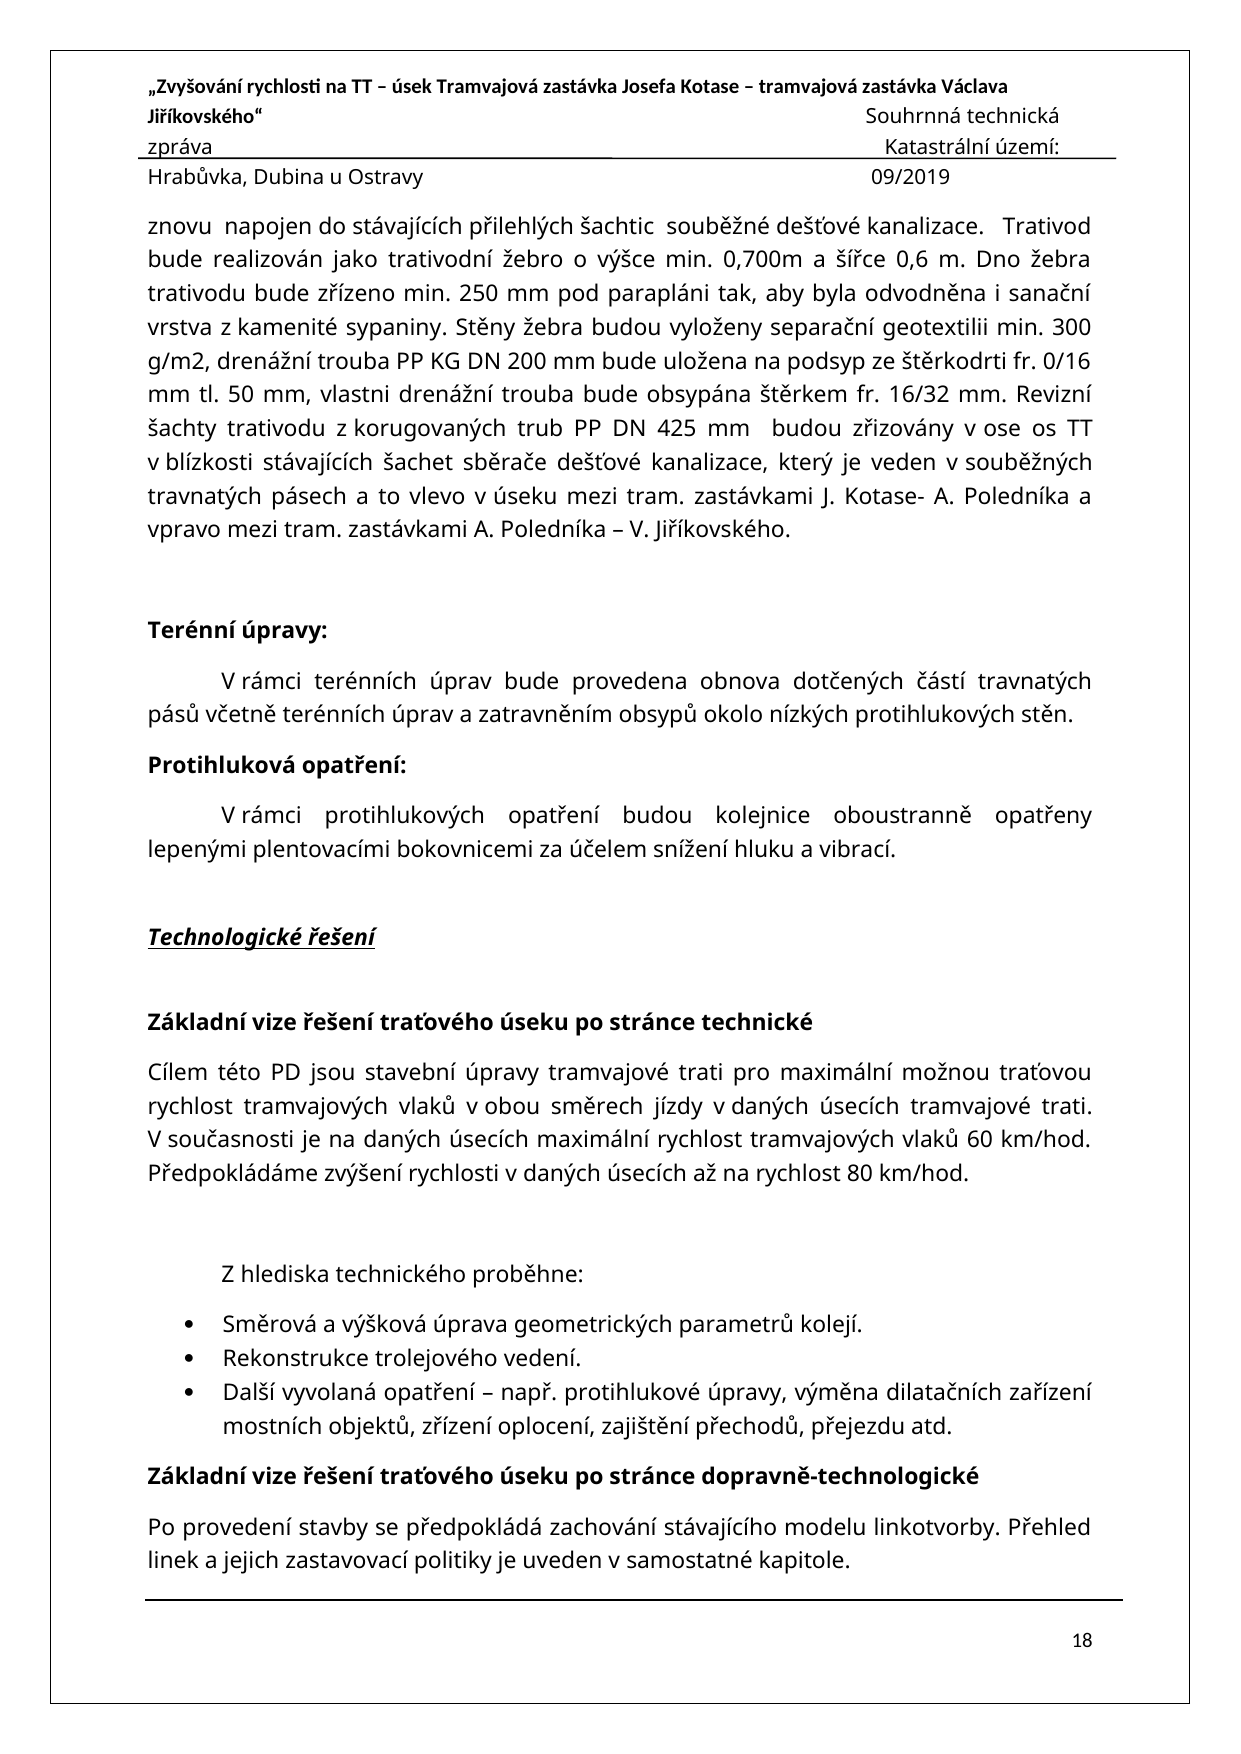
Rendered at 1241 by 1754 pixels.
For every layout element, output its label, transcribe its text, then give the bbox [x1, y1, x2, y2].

text Terénní úpravy: [147, 614, 1093, 645]
list Směrová a výšková úprava geometrických parametrů kolejí. [185, 1308, 1093, 1339]
list Rekonstrukce trolejového vedení. [185, 1342, 1093, 1373]
text Protihluková opatření: [147, 749, 1093, 780]
text Základní vize řešení traťového úseku po stránce dopravně-technologické [147, 1460, 1093, 1491]
text Cílem této PD jsou stavební úpravy tramvajové trati pro maximální možnou traťovou rychlost tramvajových vlaků v obou směrech jízdy v daných úsecích tramvajové trati. V současnosti je na daných úsecích maximální rychlost tramvajových vlaků 60 km/hod. Předpokládáme zvýšení rychlosti v daných úsecích až na rychlost 80 km/hod. [147, 1056, 1093, 1188]
text V rámci protihlukových opatření budou kolejnice oboustranně opatřeny lepenými plentovacími bokovnicemi za účelem snížení hluku a vibrací. [147, 799, 1093, 864]
text Základní vize řešení traťového úseku po stránce technické [147, 1005, 1093, 1037]
subtitle Technologické řešení [147, 921, 1093, 952]
list Další vyvolaná opatření – např. protihlukové úpravy, výměna dilatačních zařízení mostních objektů, zřízení oplocení, zajištění přechodů, přejezdu atd. [185, 1376, 1093, 1441]
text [147, 209, 1093, 544]
text V rámci terénních úprav bude provedena obnova dotčených částí travnatých pásů včetně terénních úprav a zatravněním obsypů okolo nízkých protihlukových stěn. [147, 664, 1093, 729]
text Po provedení stavby se předpokládá zachování stávajícího modelu linkotvorby. Přehled linek a jejich zastavovací politiky je uveden v samostatné kapitole. [147, 1510, 1093, 1575]
text Z hlediska technického proběhne: [147, 1258, 1093, 1289]
